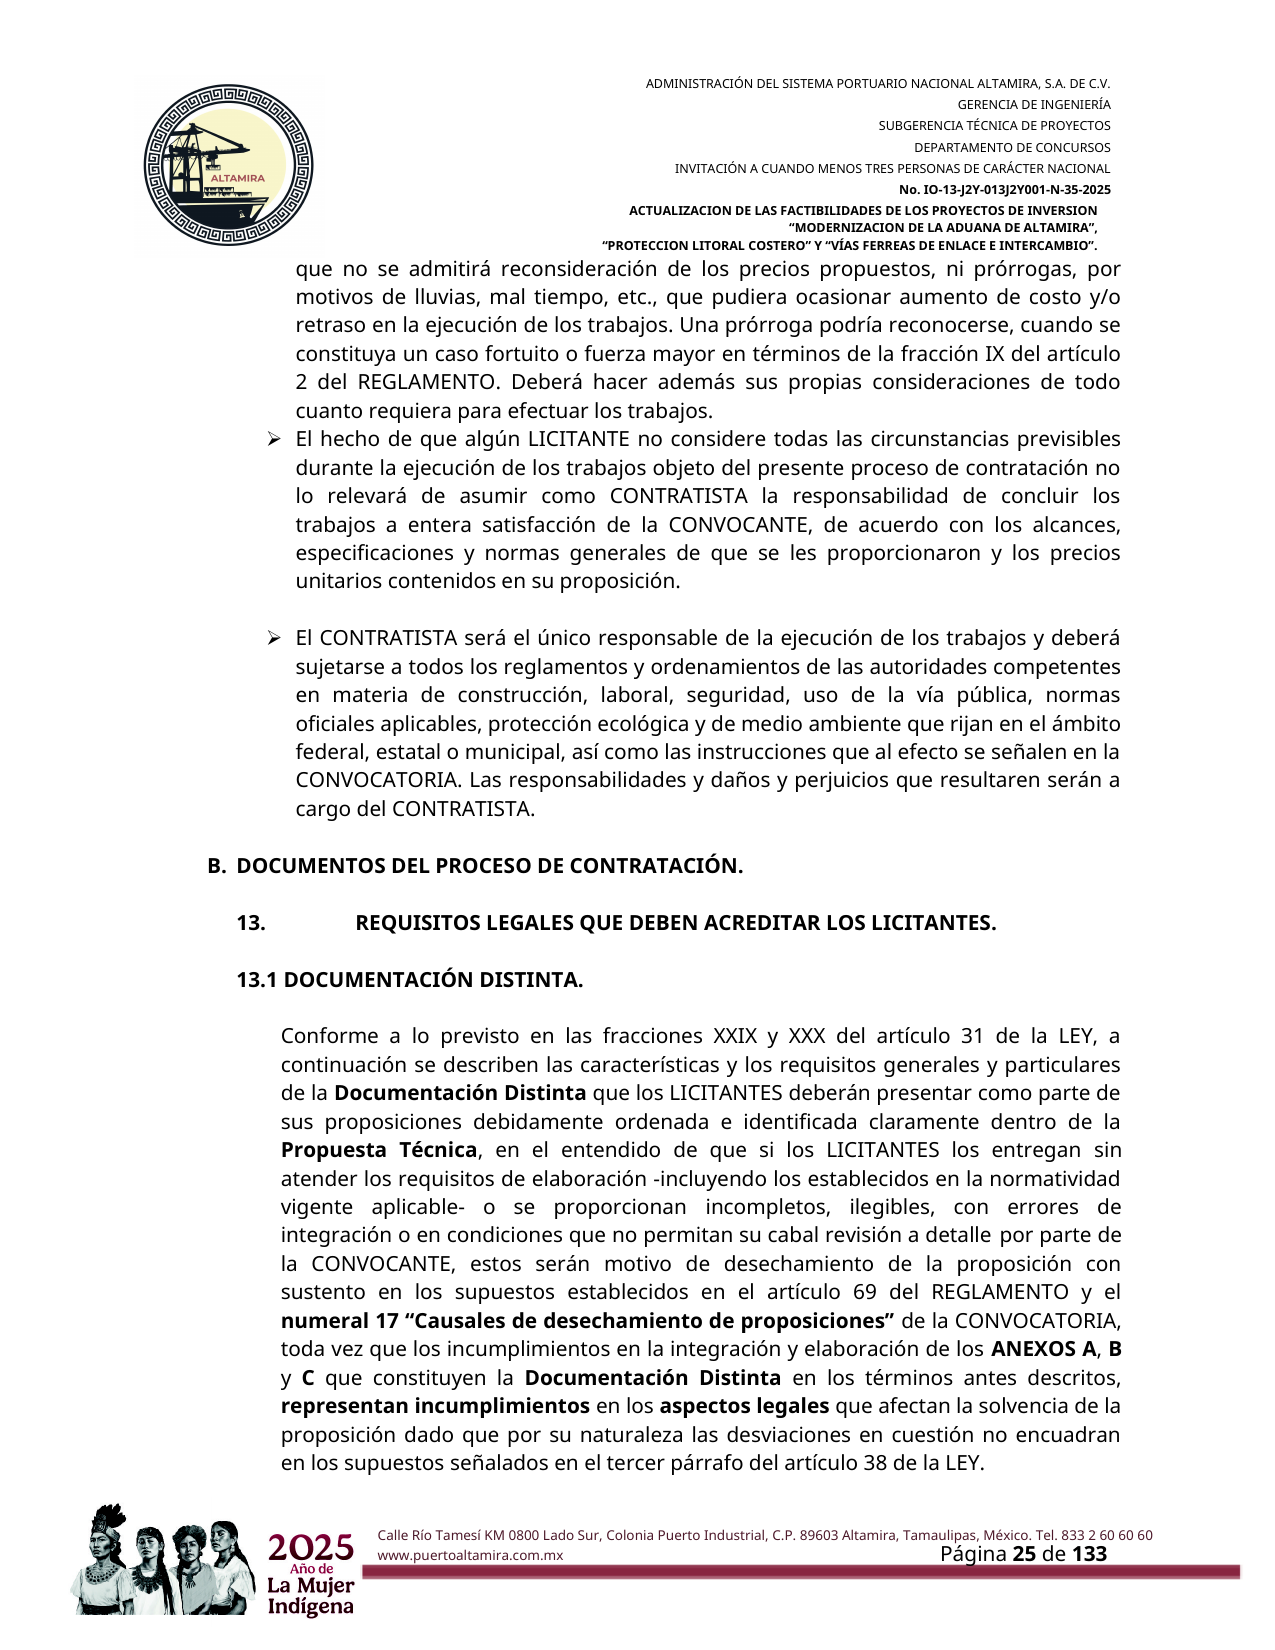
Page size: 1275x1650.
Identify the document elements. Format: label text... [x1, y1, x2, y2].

list REQUISITOS LEGALES QUE DEBEN ACREDITAR LOS LICITANTES. [236, 908, 1122, 936]
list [266, 254, 1122, 424]
picture [0, 1497, 1244, 1627]
list DOCUMENTOS DEL PROCESO DE CONTRATACIÓN. [207, 851, 1122, 879]
list El CONTRATISTA será el único responsable de la ejecución de los trabajos y deberá sujetarse a todos los reglamentos y ordenamientos de las autoridades competentes en materia de construcción, laboral, seguridad, uso de la vía pública, normas oficiales aplicables, protección ecológica y de medio ambiente que rijan en el ámbito federal, estatal o municipal, así como las instrucciones que al efecto se señalen en la CONVOCATORIA. Las responsabilidades y daños y perjuicios que resultaren serán a cargo del CONTRATISTA. [266, 623, 1122, 822]
text 13.1 DOCUMENTACIÓN DISTINTA. [236, 965, 1122, 993]
text Conforme a lo previsto en las fracciones XXIX y XXX del artículo 31 de la LEY, a continuación se describen las características y los requisitos generales y particulares de la Documentación Distinta que los LICITANTES deberán presentar como parte de sus proposiciones debidamente ordenada e identificada claramente dentro de la Propuesta Técnica, en el entendido de que si los LICITANTES los entregan sin atender los requisitos de elaboración -incluyendo los establecidos en la normatividad vigente aplicable- o se proporcionan incompletos, ilegibles, con errores de integración o en condiciones que no permitan su cabal revisión a detalle por parte de la CONVOCANTE, estos serán motivo de desechamiento de la proposición con sustento en los supuestos establecidos en el artículo 69 del REGLAMENTO y el numeral 17 “Causales de desechamiento de proposiciones” de la CONVOCATORIA, toda vez que los incumplimientos en la integración y elaboración de los ANEXOS A, B y C que constituyen la Documentación Distinta en los términos antes descritos, representan incumplimientos en los aspectos legales que afectan la solvencia de la proposición dado que por su naturaleza las desviaciones en cuestión no encuadran en los supuestos señalados en el tercer párrafo del artículo 38 de la LEY. [281, 1022, 1122, 1477]
list El hecho de que algún LICITANTE no considere todas las circunstancias previsibles durante la ejecución de los trabajos objeto del presente proceso de contratación no lo relevará de asumir como CONTRATISTA la responsabilidad de concluir los trabajos a entera satisfacción de la CONVOCANTE, de acuerdo con los alcances, especificaciones y normas generales de que se les proporcionaron y los precios unitarios contenidos en su proposición. [266, 424, 1122, 595]
picture [134, 75, 325, 258]
